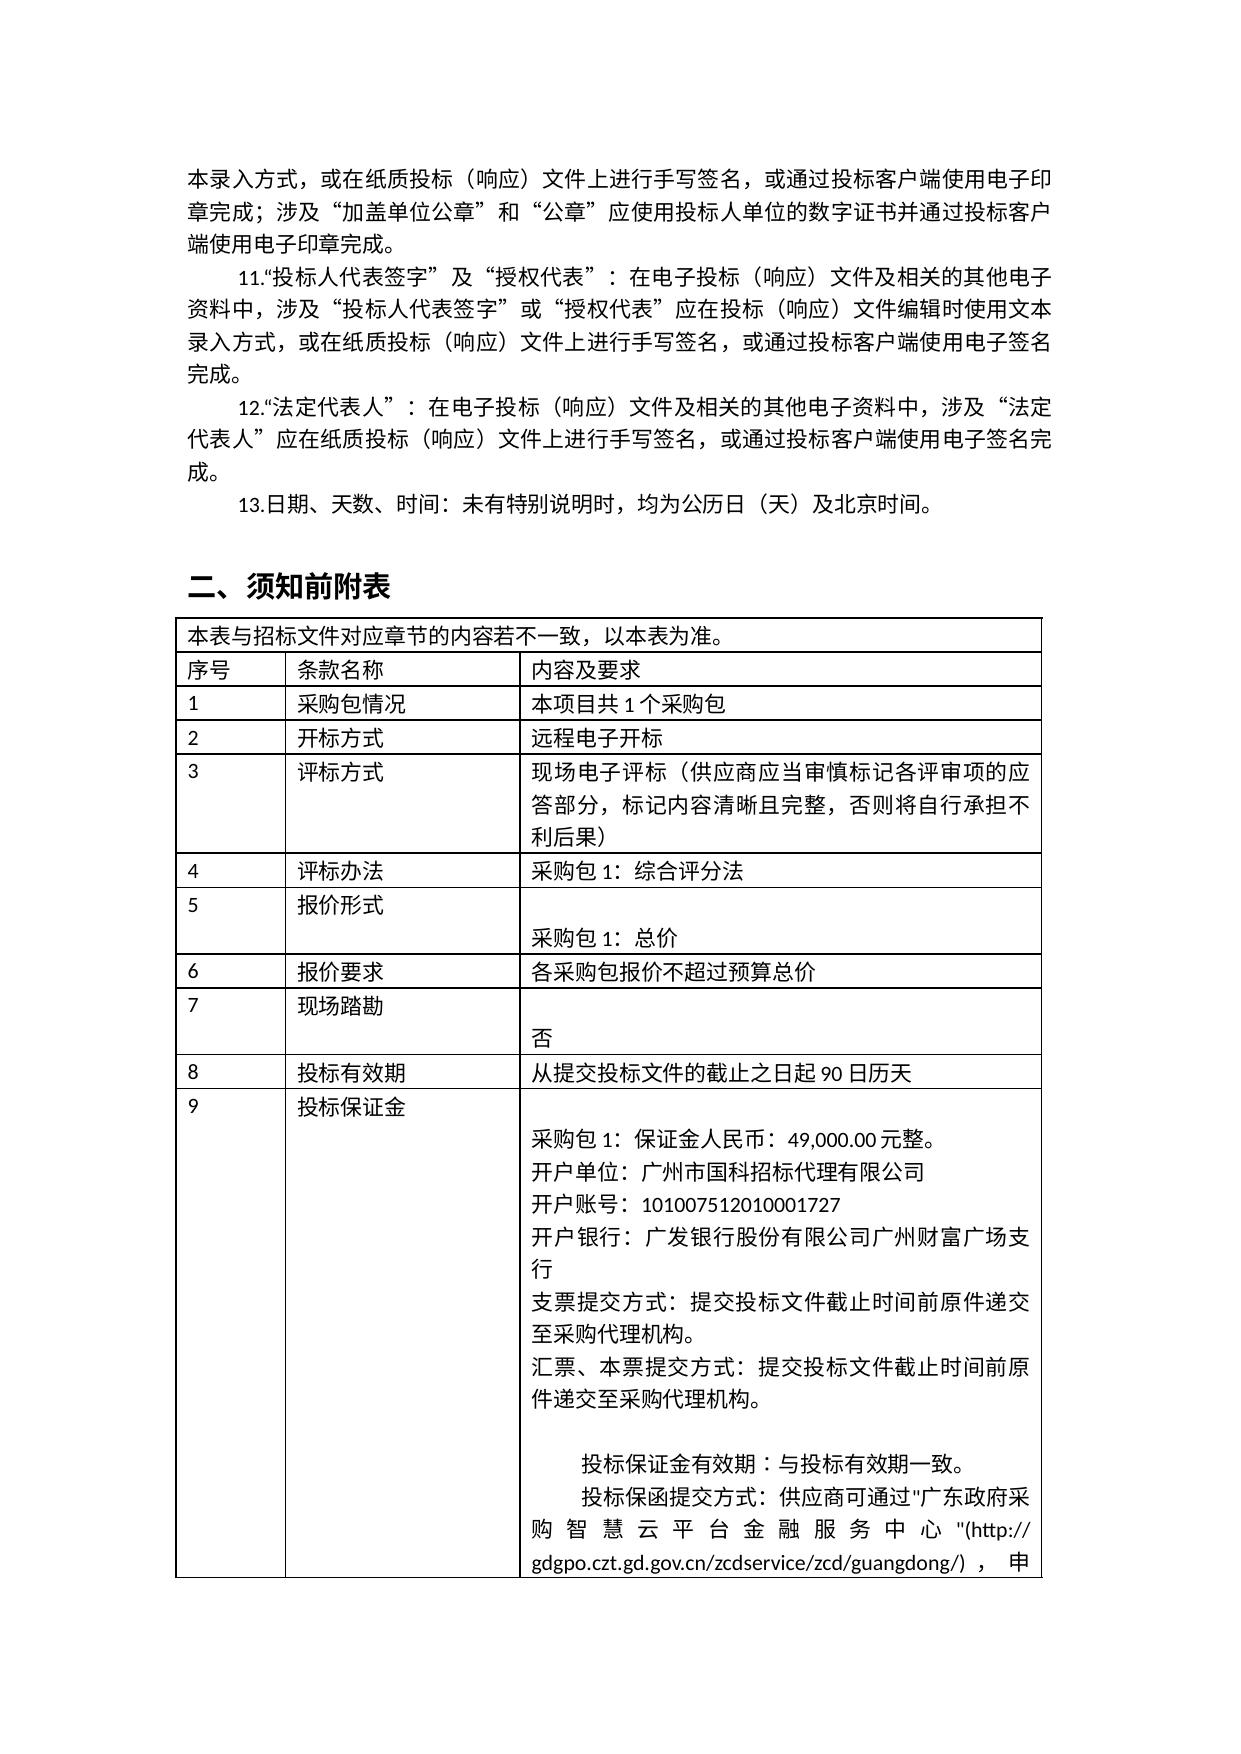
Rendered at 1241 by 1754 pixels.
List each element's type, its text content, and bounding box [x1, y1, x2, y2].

table_cell 9 [177, 1089, 285, 1577]
table_cell 5 [177, 888, 285, 953]
table_cell 报价形式 [286, 888, 519, 953]
table_cell 内容及要求 [521, 653, 1041, 685]
text 12.“法定代表人”：在电子投标（响应）文件及相关的其他电子资料中，涉及“法定代表人”应在纸质投标（响应）文件上进行手写签名，或通过投标客户端使用电子签名完成。 [187, 389, 1053, 487]
table_cell 1 [177, 687, 285, 719]
table_cell 采购包情况 [286, 687, 519, 719]
table_cell 开标方式 [286, 721, 519, 753]
table_cell 评标办法 [286, 854, 519, 886]
table_cell 2 [177, 721, 285, 753]
table_cell 采购包1：总价 [521, 888, 1041, 953]
table_cell 采购包1：综合评分法 [521, 854, 1041, 886]
table_cell 3 [177, 755, 285, 852]
table_header 本表与招标文件对应章节的内容若不一致，以本表为准。 [177, 619, 1041, 651]
table_cell 8 [177, 1055, 285, 1088]
table_cell 4 [177, 854, 285, 886]
table_cell 从提交投标文件的截止之日起90日历天 [521, 1055, 1041, 1088]
table_cell 否 [521, 989, 1041, 1053]
table_cell 报价要求 [286, 955, 519, 987]
table_cell 序号 [177, 653, 285, 685]
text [187, 162, 1053, 259]
table_cell 投标有效期 [286, 1055, 519, 1088]
table_cell 投标保证金 [286, 1089, 519, 1577]
text 二、须知前附表 [187, 552, 1053, 617]
table_cell 6 [177, 955, 285, 987]
table_cell 现场踏勘 [286, 989, 519, 1053]
table_cell 现场电子评标（供应商应当审慎标记各评审项的应答部分，标记内容清晰且完整，否则将自行承担不利后果） [521, 755, 1041, 852]
table_cell 远程电子开标 [521, 721, 1041, 753]
table_cell 本项目共1个采购包 [521, 687, 1041, 719]
table_cell 各采购包报价不超过预算总价 [521, 955, 1041, 987]
text 11.“投标人代表签字”及“授权代表”：在电子投标（响应）文件及相关的其他电子资料中，涉及“投标人代表签字”或“授权代表”应在投标（响应）文件编辑时使用文本录入方式，或在纸质投标（响应）文件上进行手写签名，或通过投标客户端使用电子签名完成。 [187, 259, 1053, 389]
text 13.日期、天数、时间：未有特别说明时，均为公历日（天）及北京时间。 [187, 487, 1053, 519]
table_cell 评标方式 [286, 755, 519, 852]
table_cell 7 [177, 989, 285, 1053]
table_cell 条款名称 [286, 653, 519, 685]
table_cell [521, 1089, 1041, 1577]
